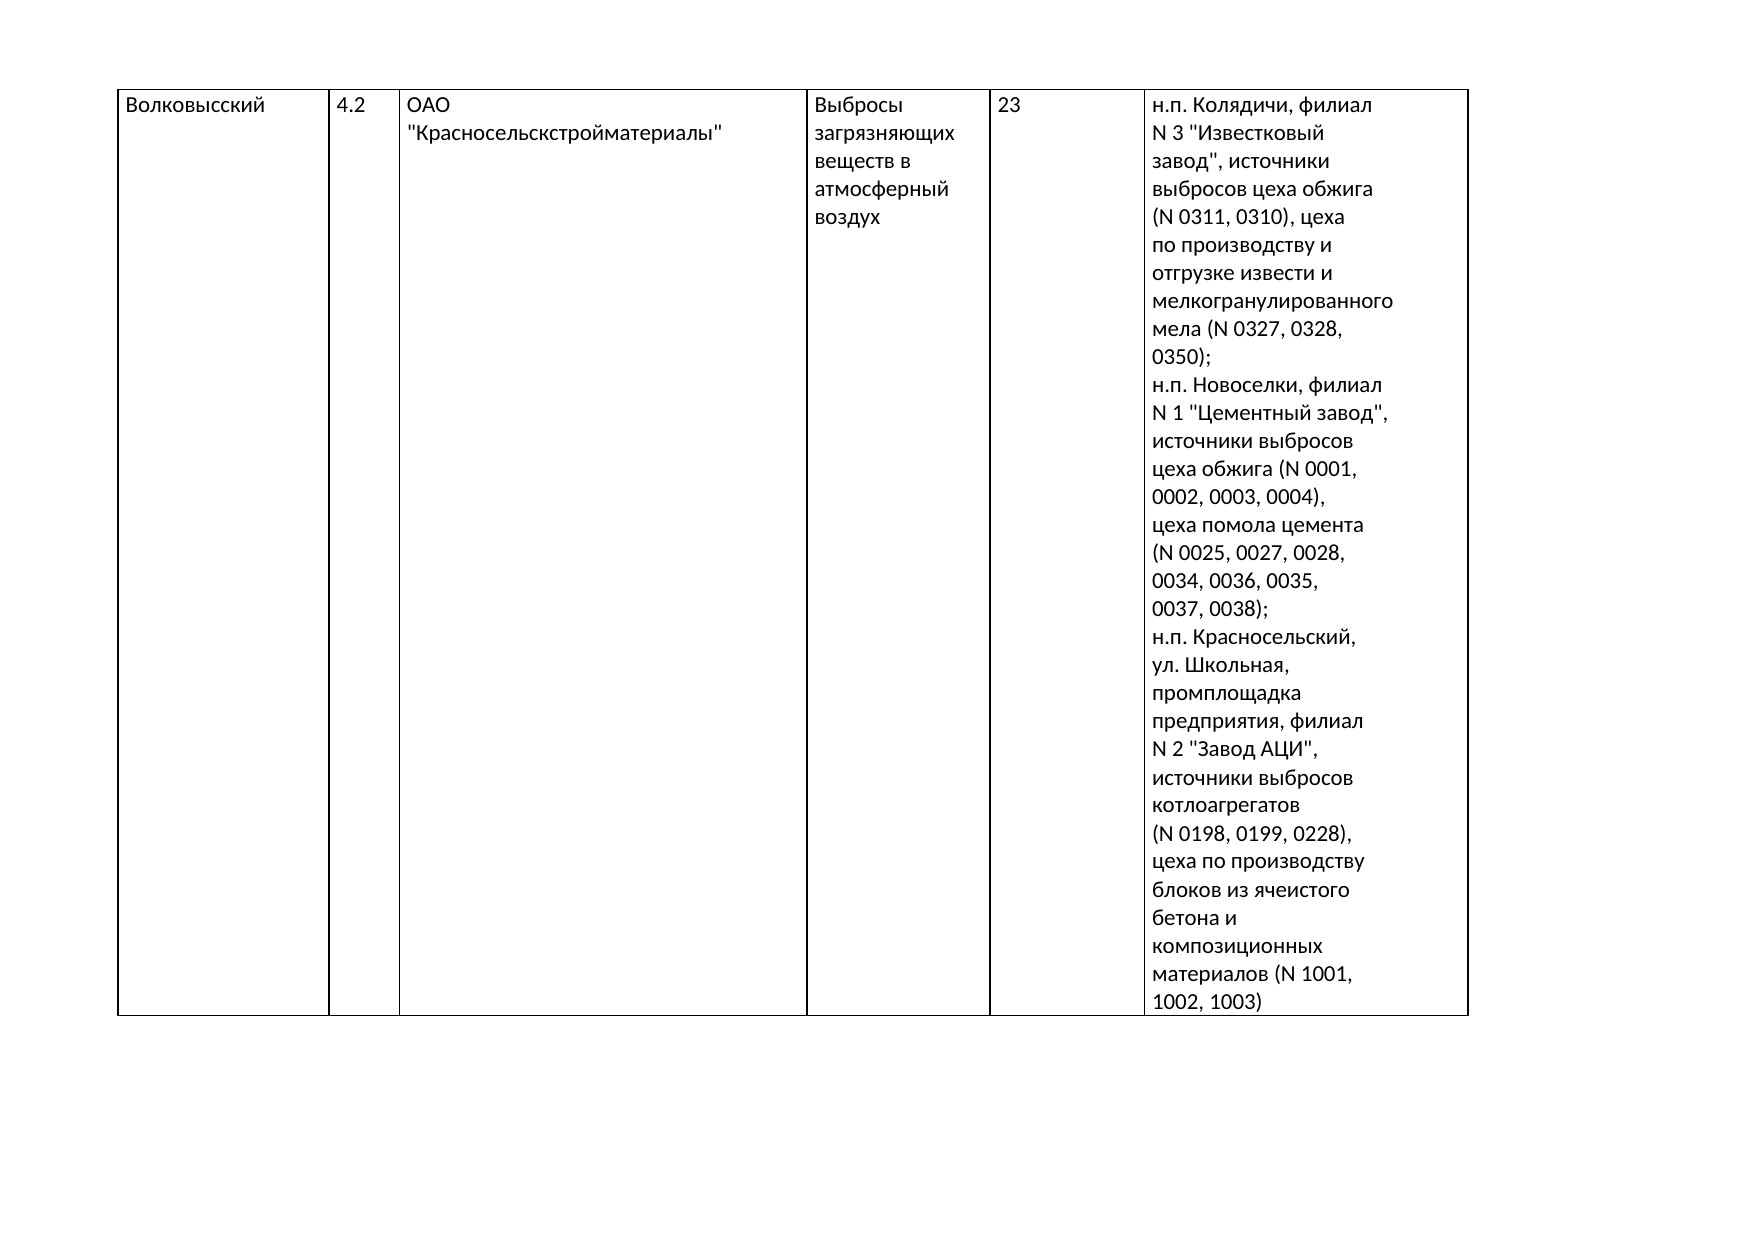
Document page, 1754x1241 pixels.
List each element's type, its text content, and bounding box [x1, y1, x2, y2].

table_cell 4.2 [330, 90, 399, 1015]
table_cell н.п. Колядичи, филиал N 3 "Известковый завод", источники выбросов цеха обжига (N 0311, 0310), цеха по производству и отгрузке извести и мелкогранулированного мела (N 0327, 0328, 0350); н.п. Новоселки, филиал N 1 "Цементный завод", источники выбросов цеха обжига (N 0001, 0002, 0003, 0004), цеха помола цемента (N 0025, 0027, 0028, 0034, 0036, 0035, 0037, 0038); н.п. Красносельский, ул. Школьная, промплощадка предприятия, филиал N 2 "Завод АЦИ", источники выбросов котлоагрегатов (N 0198, 0199, 0228), цеха по производству блоков из ячеистого бетона и композиционных материалов (N 1001, 1002, 1003) [1145, 90, 1467, 1015]
table_cell Волковысский [119, 90, 328, 1015]
table_cell 23 [991, 90, 1144, 1015]
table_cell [400, 90, 806, 1015]
table_cell Выбросы загрязняющих веществ в атмосферный воздух [808, 90, 989, 1015]
